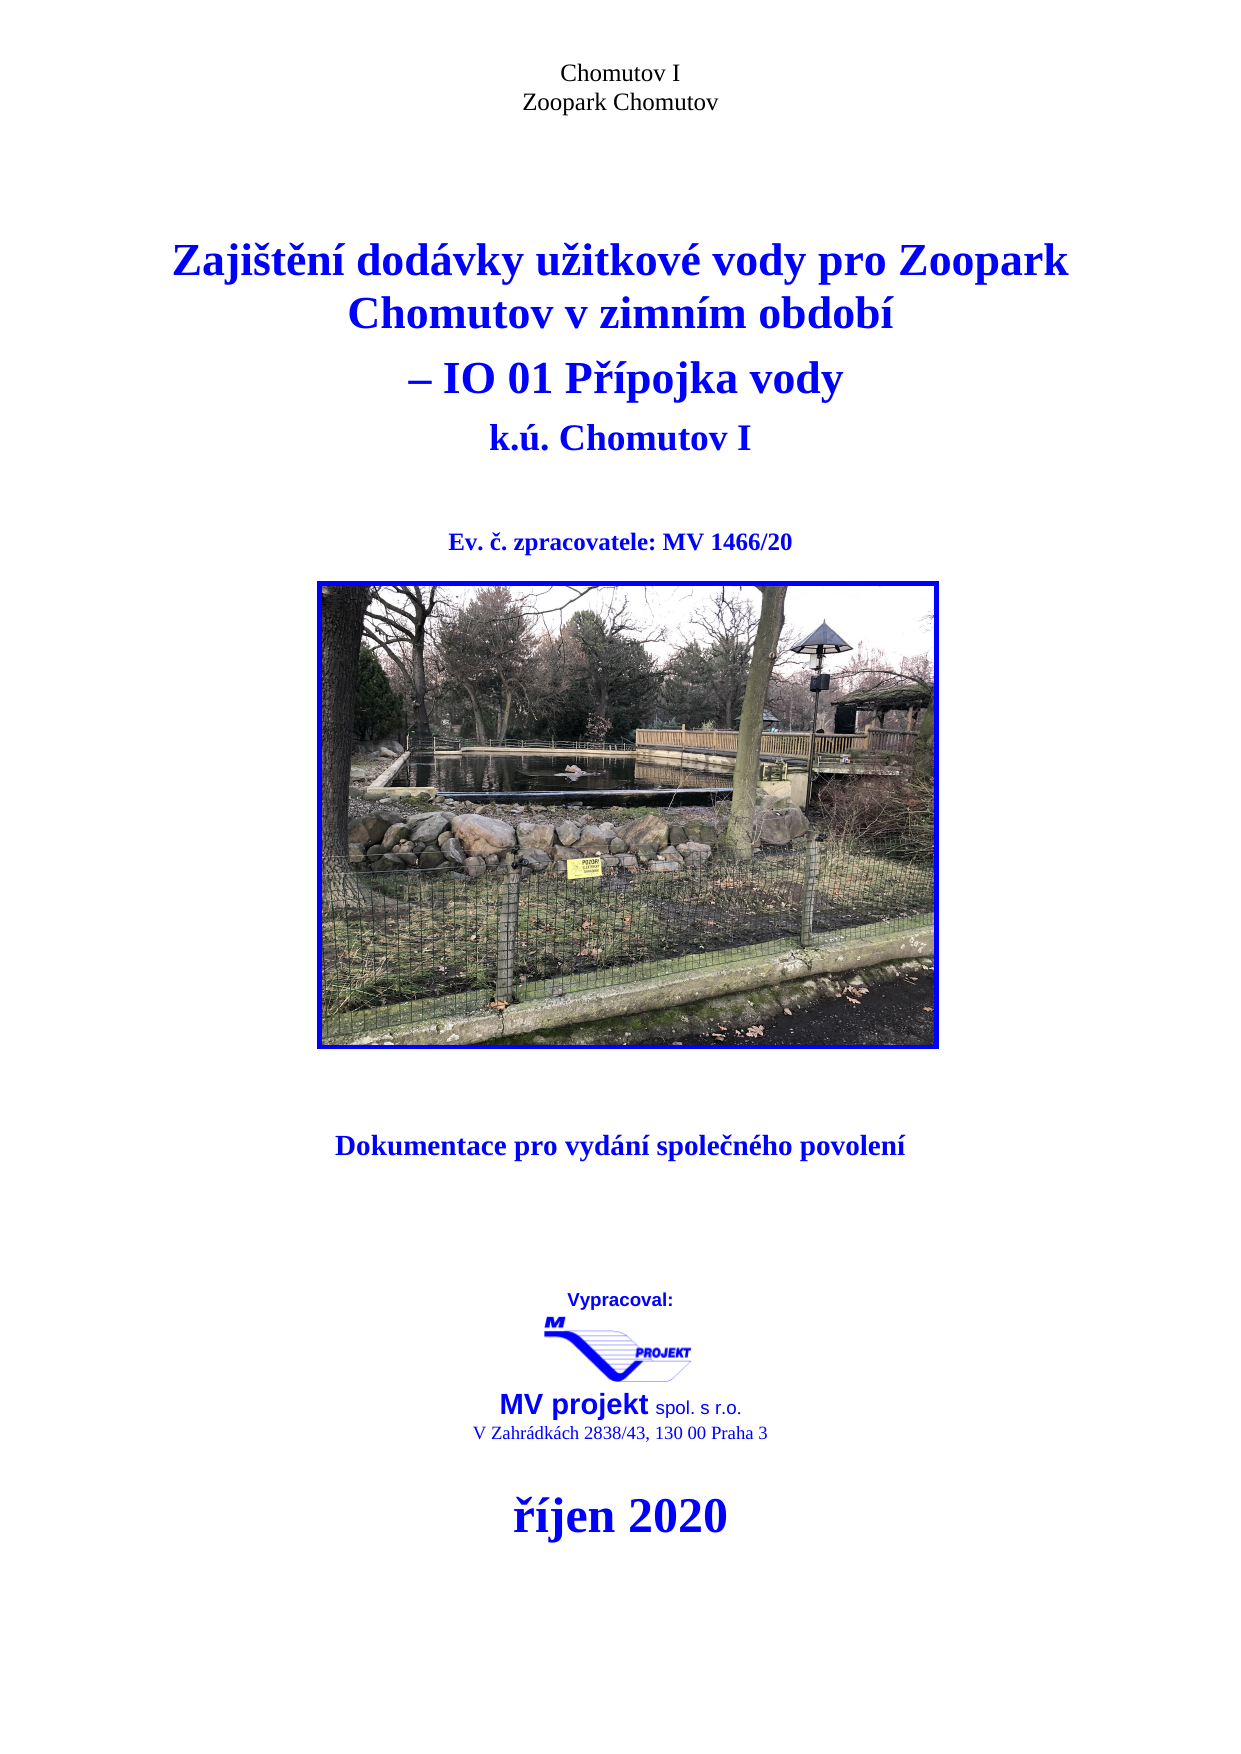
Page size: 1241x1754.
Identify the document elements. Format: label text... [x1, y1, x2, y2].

text Vypracoval: [148, 1287, 1093, 1312]
text Dokumentace pro vydání společného povolení [148, 1128, 1093, 1162]
text Zajištění dodávky užitkové vody pro Zoopark Chomutov v zimním období [148, 232, 1093, 338]
text k.ú. Chomutov I [148, 416, 1093, 459]
text MV projekt spol. s r.o. [148, 1384, 1093, 1422]
text Ev. č. zpracovatele: MV 1466/20 [148, 527, 1093, 556]
picture [542, 1315, 693, 1384]
text – IO 01 Přípojka vody [148, 350, 1093, 403]
text V Zahrádkách 2838/43, 130 00 Praha 3 [148, 1422, 1093, 1443]
text říjen 2020 [148, 1486, 1093, 1544]
picture [322, 586, 934, 1045]
